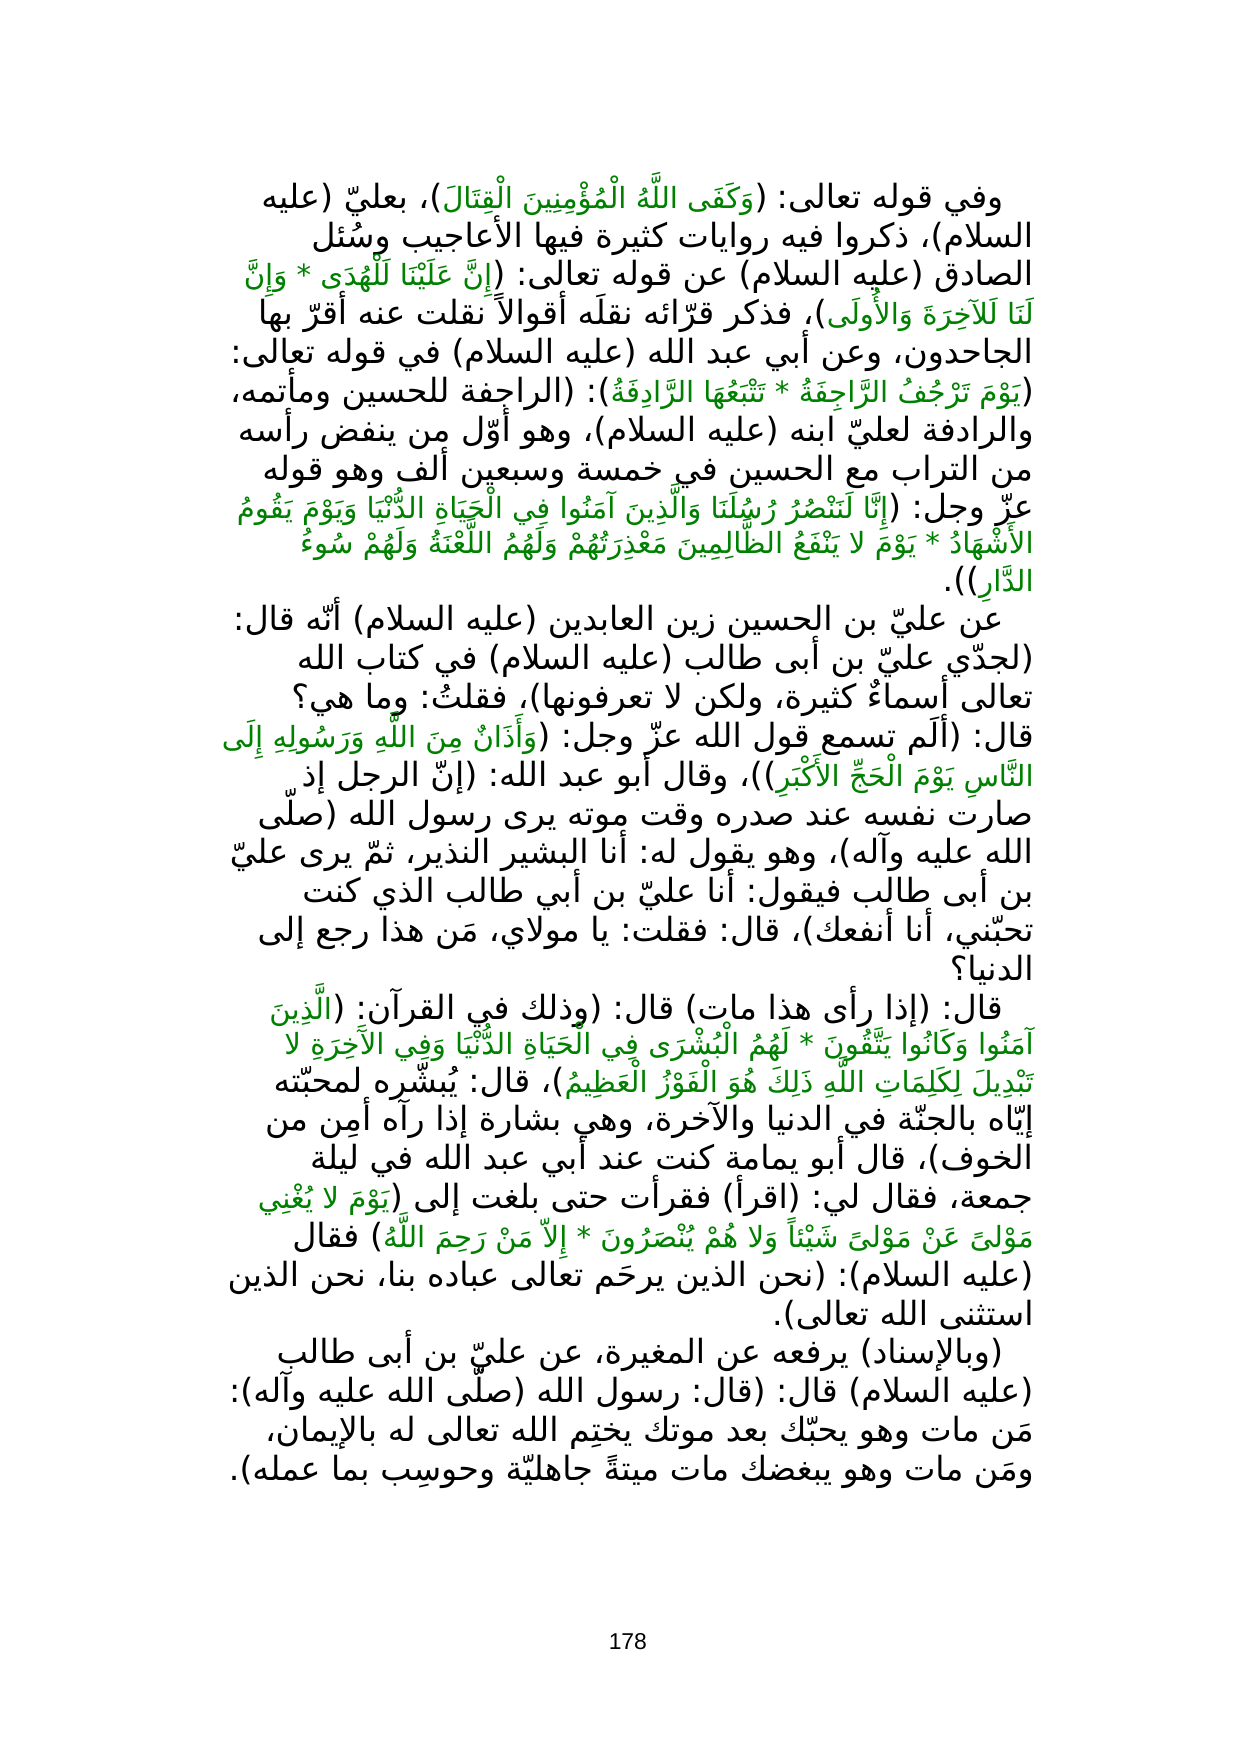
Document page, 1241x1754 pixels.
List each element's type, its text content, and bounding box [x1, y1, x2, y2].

text (وبالإسناد) يرفعه عن المغيرة، عن عليّ بن أبى طالب (عليه السلام) قال: (قال: رسول الله (صلّى الله عليه وآله): مَن مات وهو يحبّك بعد موتك يختِم الله تعالى له بالإيمان، ومَن مات وهو يبغضك مات ميتةً جاهليّة وحوسِب بما عمله). [222, 1333, 1033, 1488]
text عن عليّ بن الحسين زين العابدين (عليه السلام) أنّه قال: (لجدّي عليّ بن أبى طالب (عليه السلام) في كتاب الله تعالى أسماءٌ كثيرة، ولكن لا تعرفونها)، فقلتُ: وما هي؟ قال: (ألَم تسمع قول الله عزّ وجل: (وَأَذَانٌ مِنَ اللَّهِ وَرَسُولِهِ إِلَى النَّاسِ يَوْمَ الْحَجِّ الأَكْبَرِ))، وقال أبو عبد الله: (إنّ الرجل إذ صارت نفسه عند صدره وقت موته يرى رسول الله (صلّى الله عليه وآله)، وهو يقول له: أنا البشير النذير، ثمّ يرى عليّ بن أبى طالب فيقول: أنا عليّ بن أبي طالب الذي كنت تحبّني، أنا أنفعك)، قال: فقلت: يا مولاي، مَن هذا رجع إلى الدنيا؟ [222, 600, 1033, 988]
text وفي قوله تعالى: (وَكَفَى اللَّهُ الْمُؤْمِنِينَ الْقِتَالَ)، بعليّ (عليه السلام)، ذكروا فيه روايات كثيرة فيها الأعاجيب وسُئل الصادق (عليه السلام) عن قوله تعالى: (إِنَّ عَلَيْنَا لَلْهُدَى * وَإِنَّ لَنَا لَلآخِرَةَ وَالأُولَى)، فذكر قرّائه نقلَه أقوالاً نقلت عنه أقرّ بها الجاحدون، وعن أبي عبد الله (عليه السلام) في قوله تعالى: (يَوْمَ تَرْجُفُ الرَّاجِفَةُ * تَتْبَعُهَا الرَّادِفَةُ): (الراجفة للحسين ومأتمه، والرادفة لعليّ ابنه (عليه السلام)، وهو أوّل من ينفض رأسه من التراب مع الحسين في خمسة وسبعين ألف وهو قوله عزّ وجل: (إِنَّا لَنَنْصُرُ رُسُلَنَا وَالَّذِينَ آمَنُوا فِي الْحَيَاةِ الدُّنْيَا وَيَوْمَ يَقُومُ الأَشْهَادُ * يَوْمَ لا يَنْفَعُ الظَّالِمِينَ مَعْذِرَتُهُمْ وَلَهُمُ اللَّعْنَةُ وَلَهُمْ سُوءُ الدَّارِ)). [222, 177, 1033, 600]
text قال: (إذا رأى هذا مات) قال: (وذلك في القرآن: (الَّذِينَ آمَنُوا وَكَانُوا يَتَّقُونَ * لَهُمُ الْبُشْرَى فِي الْحَيَاةِ الدُّنْيَا وَفِي الآَخِرَةِ لا تَبْدِيلَ لِكَلِمَاتِ اللَّهِ ذَلِكَ هُوَ الْفَوْزُ الْعَظِيمُ)، قال: يُبشّره لمحبّته إيّاه بالجنّة في الدنيا والآخرة، وهي بشارة إذا رآه أمِن من الخوف)، قال أبو يمامة كنت عند أبي عبد الله في ليلة جمعة، فقال لي: (اقرأ) فقرأت حتى بلغت إلى (يَوْمَ لا يُغْنِي مَوْلىً عَنْ مَوْلىً شَيْئاً وَلا هُمْ يُنْصَرُونَ * إِلاّ مَنْ رَحِمَ اللَّهُ) فقال (عليه السلام): (نحن الذين يرحَم تعالى عباده بنا، نحن الذين استثنى الله تعالى). [222, 988, 1033, 1333]
